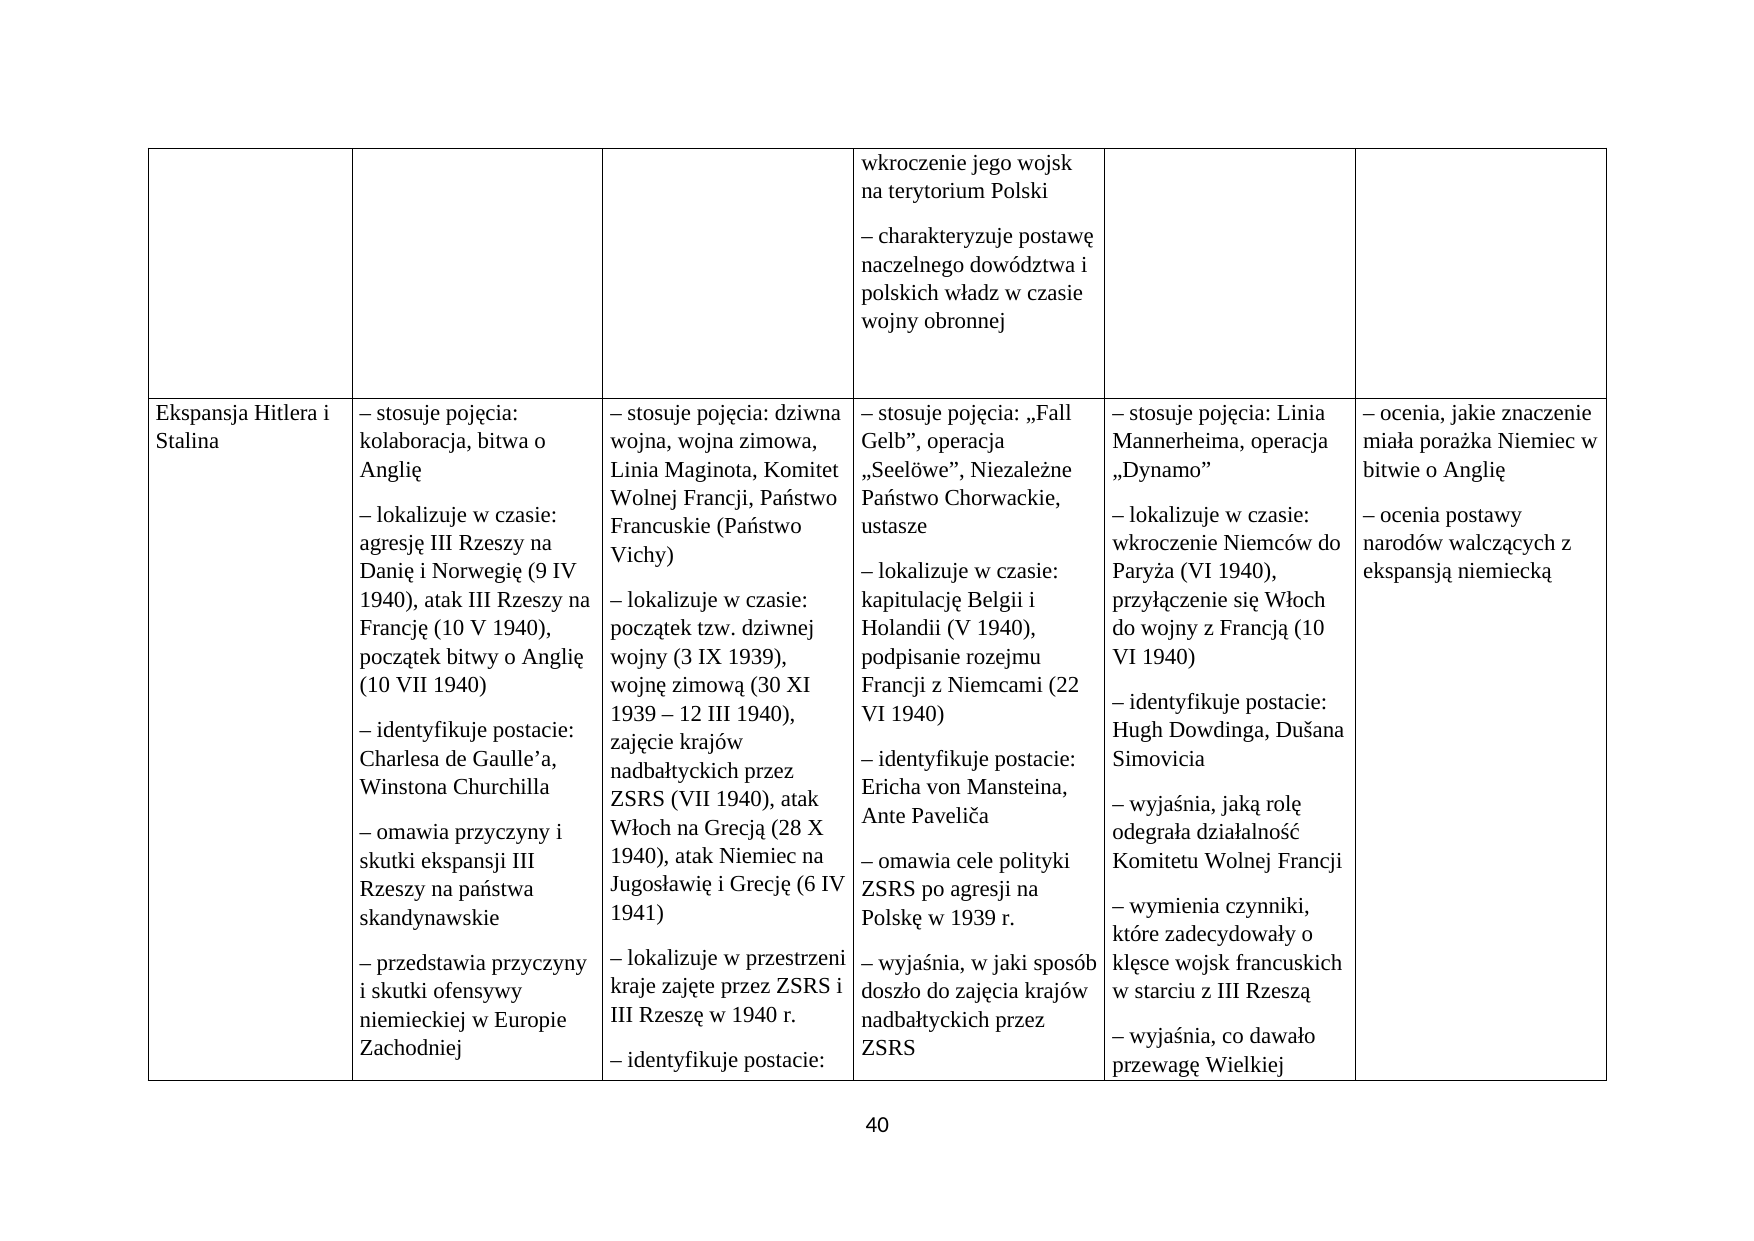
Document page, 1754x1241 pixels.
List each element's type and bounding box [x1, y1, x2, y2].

table_cell [149, 149, 352, 398]
table_cell [854, 149, 1104, 398]
table_cell [1105, 399, 1355, 1079]
table_cell [353, 399, 602, 1079]
table_cell [603, 149, 853, 398]
table_cell [854, 399, 1104, 1079]
table_cell [149, 399, 352, 1079]
table_cell [353, 149, 602, 398]
table_cell [1105, 149, 1355, 398]
table_cell [1356, 149, 1606, 398]
table_cell [1356, 399, 1606, 1079]
table_cell [603, 399, 853, 1079]
